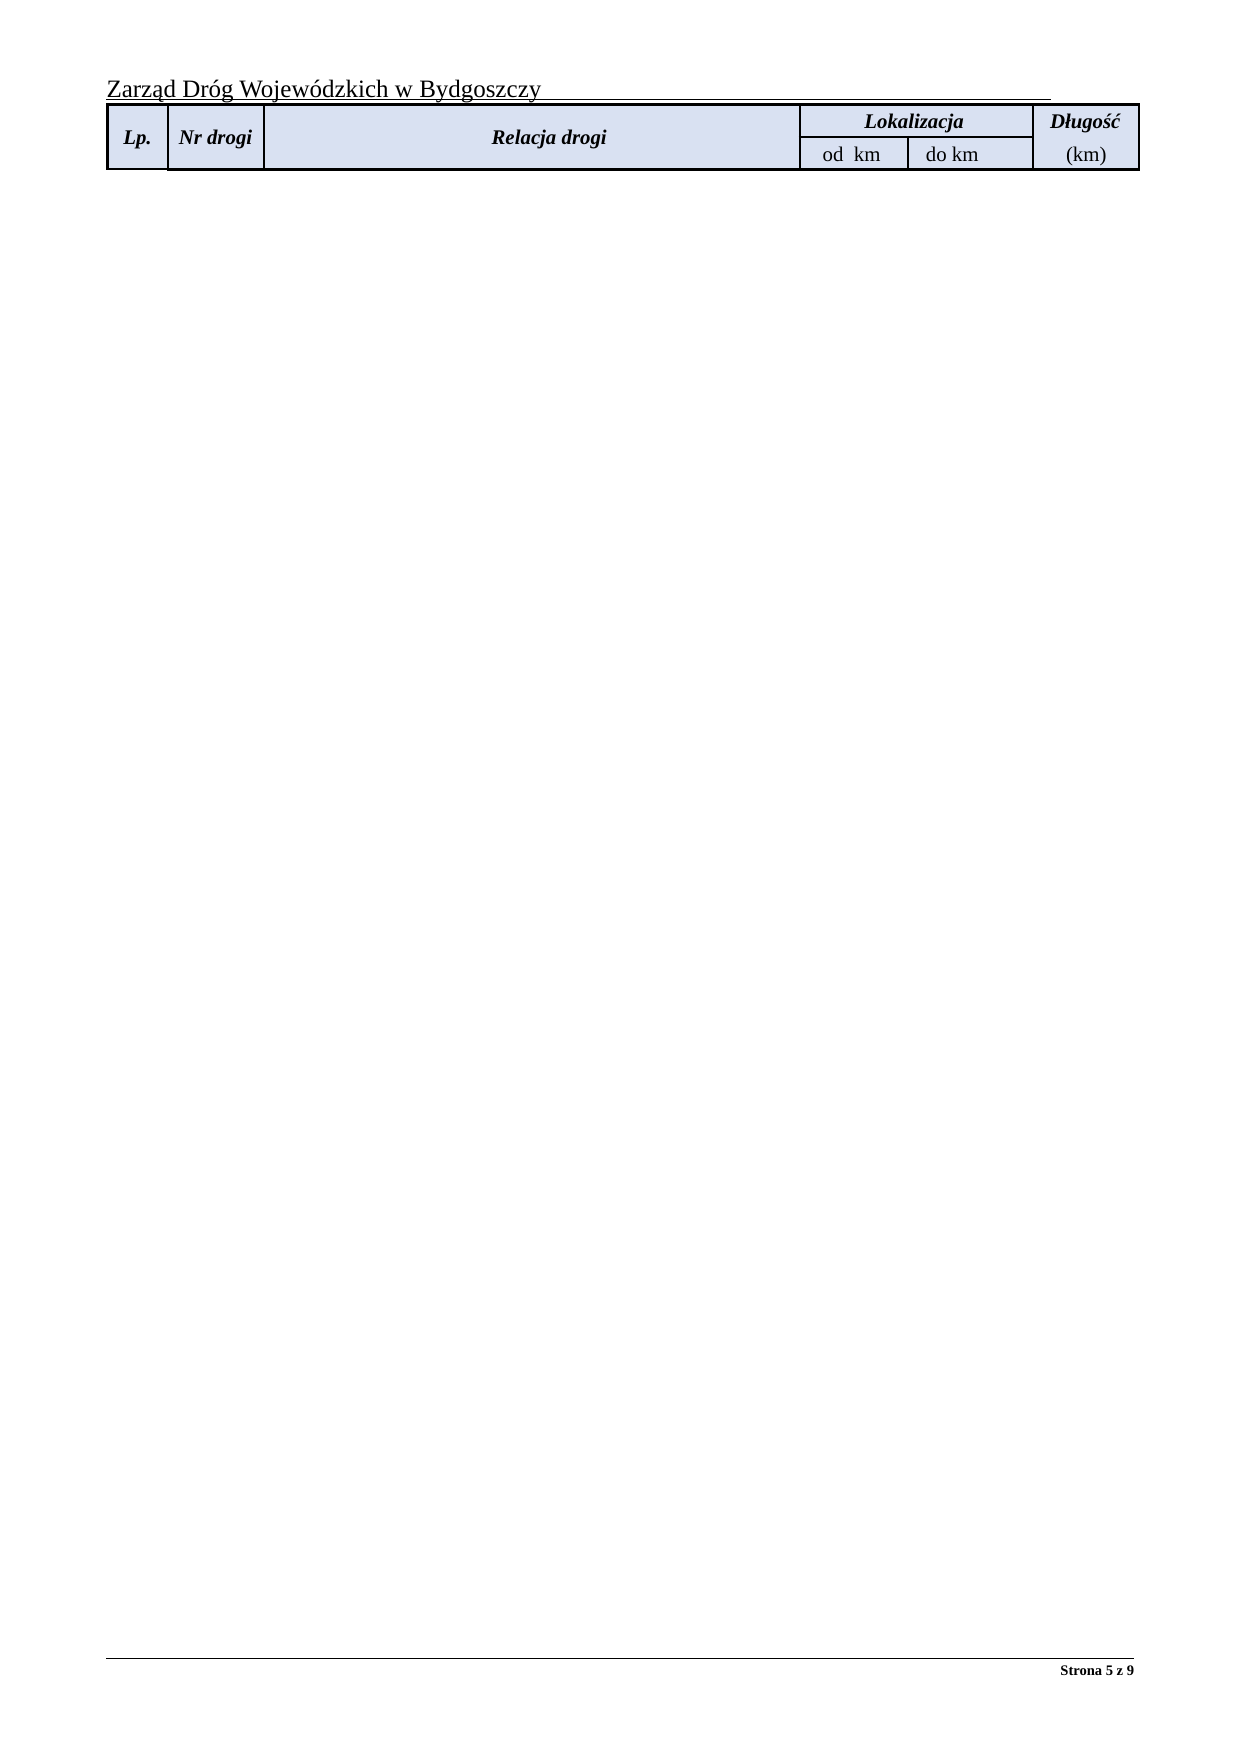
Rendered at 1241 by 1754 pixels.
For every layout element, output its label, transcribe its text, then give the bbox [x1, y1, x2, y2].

table_cell (km) [1034, 136, 1138, 168]
table_header Lp. [109, 106, 167, 168]
table_cell do km [909, 138, 1032, 168]
table_header Lokalizacja [801, 106, 1032, 136]
table_header Relacja drogi [265, 106, 799, 168]
table_header Nr drogi [169, 106, 263, 168]
table_header Długość [1034, 106, 1138, 136]
table_cell od km [801, 138, 907, 168]
